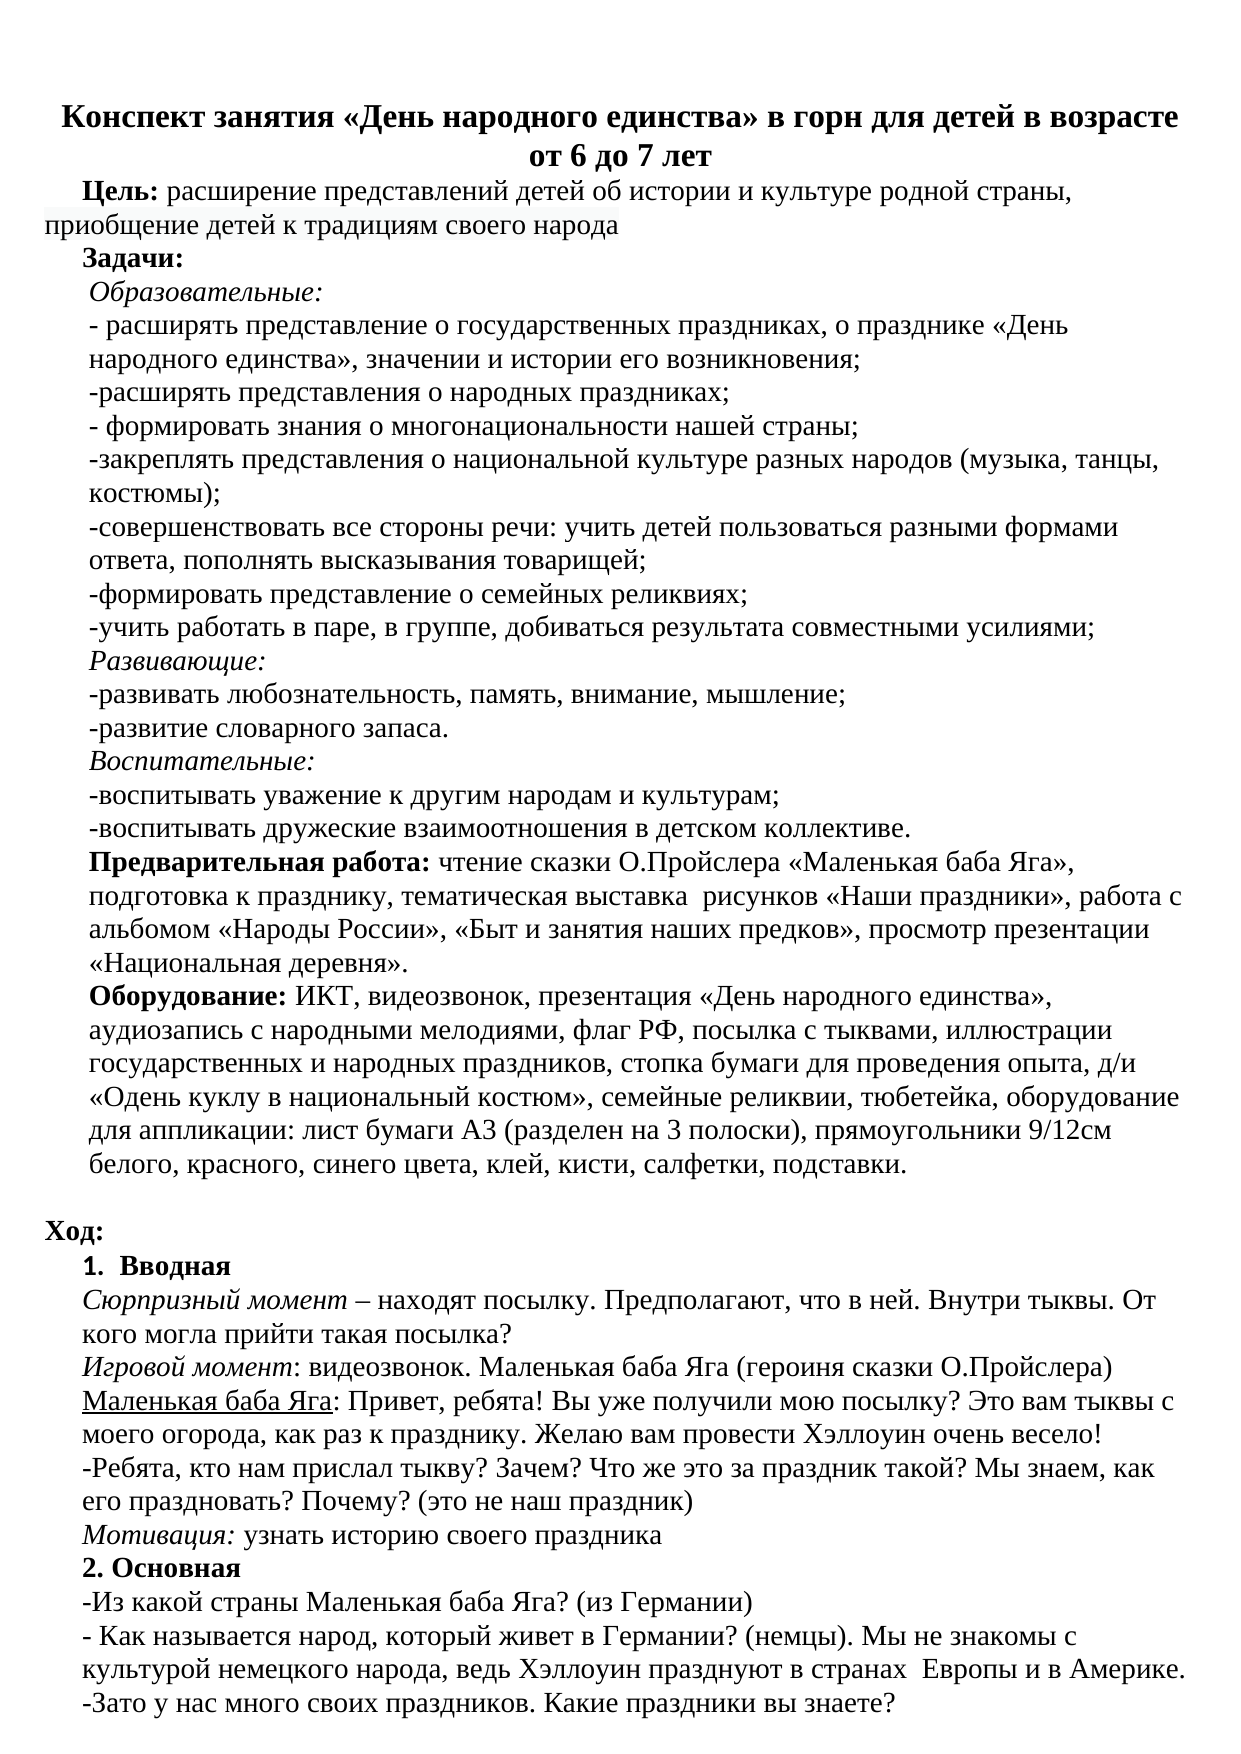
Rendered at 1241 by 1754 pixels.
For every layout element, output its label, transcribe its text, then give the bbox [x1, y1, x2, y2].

text -воспитывать уважение к другим народам и культурам; [89, 777, 1196, 811]
text Предварительная работа: чтение сказки О.Пройслера «Маленькая баба Яга», подготовка к празднику, тематическая выставка рисунков «Наши праздники», работа с альбомом «Народы России», «Быт и занятия наших предков», просмотр презентации «Национальная деревня». [89, 844, 1196, 978]
text Игровой момент: видеозвонок. Маленькая баба Яга (героиня сказки О.Пройслера) [82, 1349, 1196, 1383]
text Сюрпризный момент – находят посылку. Предполагают, что в ней. Внутри тыквы. От кого могла прийти такая посылка? [82, 1282, 1196, 1349]
text Мотивация: узнать историю своего праздника [82, 1517, 1196, 1551]
text -развивать любознательность, память, внимание, мышление; [89, 676, 1196, 710]
text - формировать знания о многонациональности нашей страны; [89, 408, 1196, 442]
text Цель: расширение представлений детей об истории и культуре родной страны, приобщение детей к традициям своего народа [44, 173, 1196, 240]
text -формировать представление о семейных реликвиях; [89, 576, 1196, 609]
text Образовательные: [89, 274, 1196, 307]
text - расширять представление о государственных праздниках, о празднике «День народного единства», значении и истории его возникновения; [89, 307, 1196, 374]
text -Ребята, кто нам прислал тыкву? Зачем? Что же это за праздник такой? Мы знаем, как его праздновать? Почему? (это не наш праздник) [82, 1450, 1196, 1517]
text -учить работать в паре, в группе, добиваться результата совместными усилиями; [89, 609, 1196, 643]
text Конспект занятия «День народного единства» в горн для детей в возрасте от 6 до 7 лет [44, 97, 1196, 173]
text -совершенствовать все стороны речи: учить детей пользоваться разными формами ответа, пополнять высказывания товарищей; [647, 509, 1196, 576]
text Развивающие: [89, 643, 1196, 676]
text -Зато у нас много своих праздников. Какие праздники вы знаете? [82, 1685, 1196, 1718]
text Ход: [44, 1213, 1196, 1247]
list Вводная [82, 1247, 1196, 1282]
text -Из какой страны Маленькая баба Яга? (из Германии) [82, 1584, 1196, 1618]
text 2. Основная [82, 1551, 1196, 1584]
text -закреплять представления о национальной культуре разных народов (музыка, танцы, костюмы); [89, 442, 1196, 509]
text -расширять представления о народных праздниках; [89, 374, 1196, 408]
text Маленькая баба Яга: Привет, ребята! Вы уже получили мою посылку? Это вам тыквы с моего огорода, как раз к празднику. Желаю вам провести Хэллоуин очень весело! [82, 1383, 1196, 1450]
text -развитие словарного запаса. [89, 710, 1196, 743]
text Оборудование: ИКТ, видеозвонок, презентация «День народного единства», аудиозапись с народными мелодиями, флаг РФ, посылка с тыквами, иллюстрации государственных и народных праздников, стопка бумаги для проведения опыта, д/и «Одень куклу в национальный костюм», семейные реликвии, тюбетейка, оборудование для аппликации: лист бумаги А3 (разделен на 3 полоски), прямоугольники 9/12см белого, красного, синего цвета, клей, кисти, салфетки, подставки. [89, 978, 1196, 1179]
text Задачи: [44, 240, 1196, 274]
text - Как называется народ, который живет в Германии? (немцы). Мы не знакомы с культурой немецкого народа, ведь Хэллоуин празднуют в странах Европы и в Америке. [82, 1618, 1196, 1685]
text Воспитательные: [89, 743, 1196, 777]
text -воспитывать дружеские взаимоотношения в детском коллективе. [89, 811, 1196, 844]
